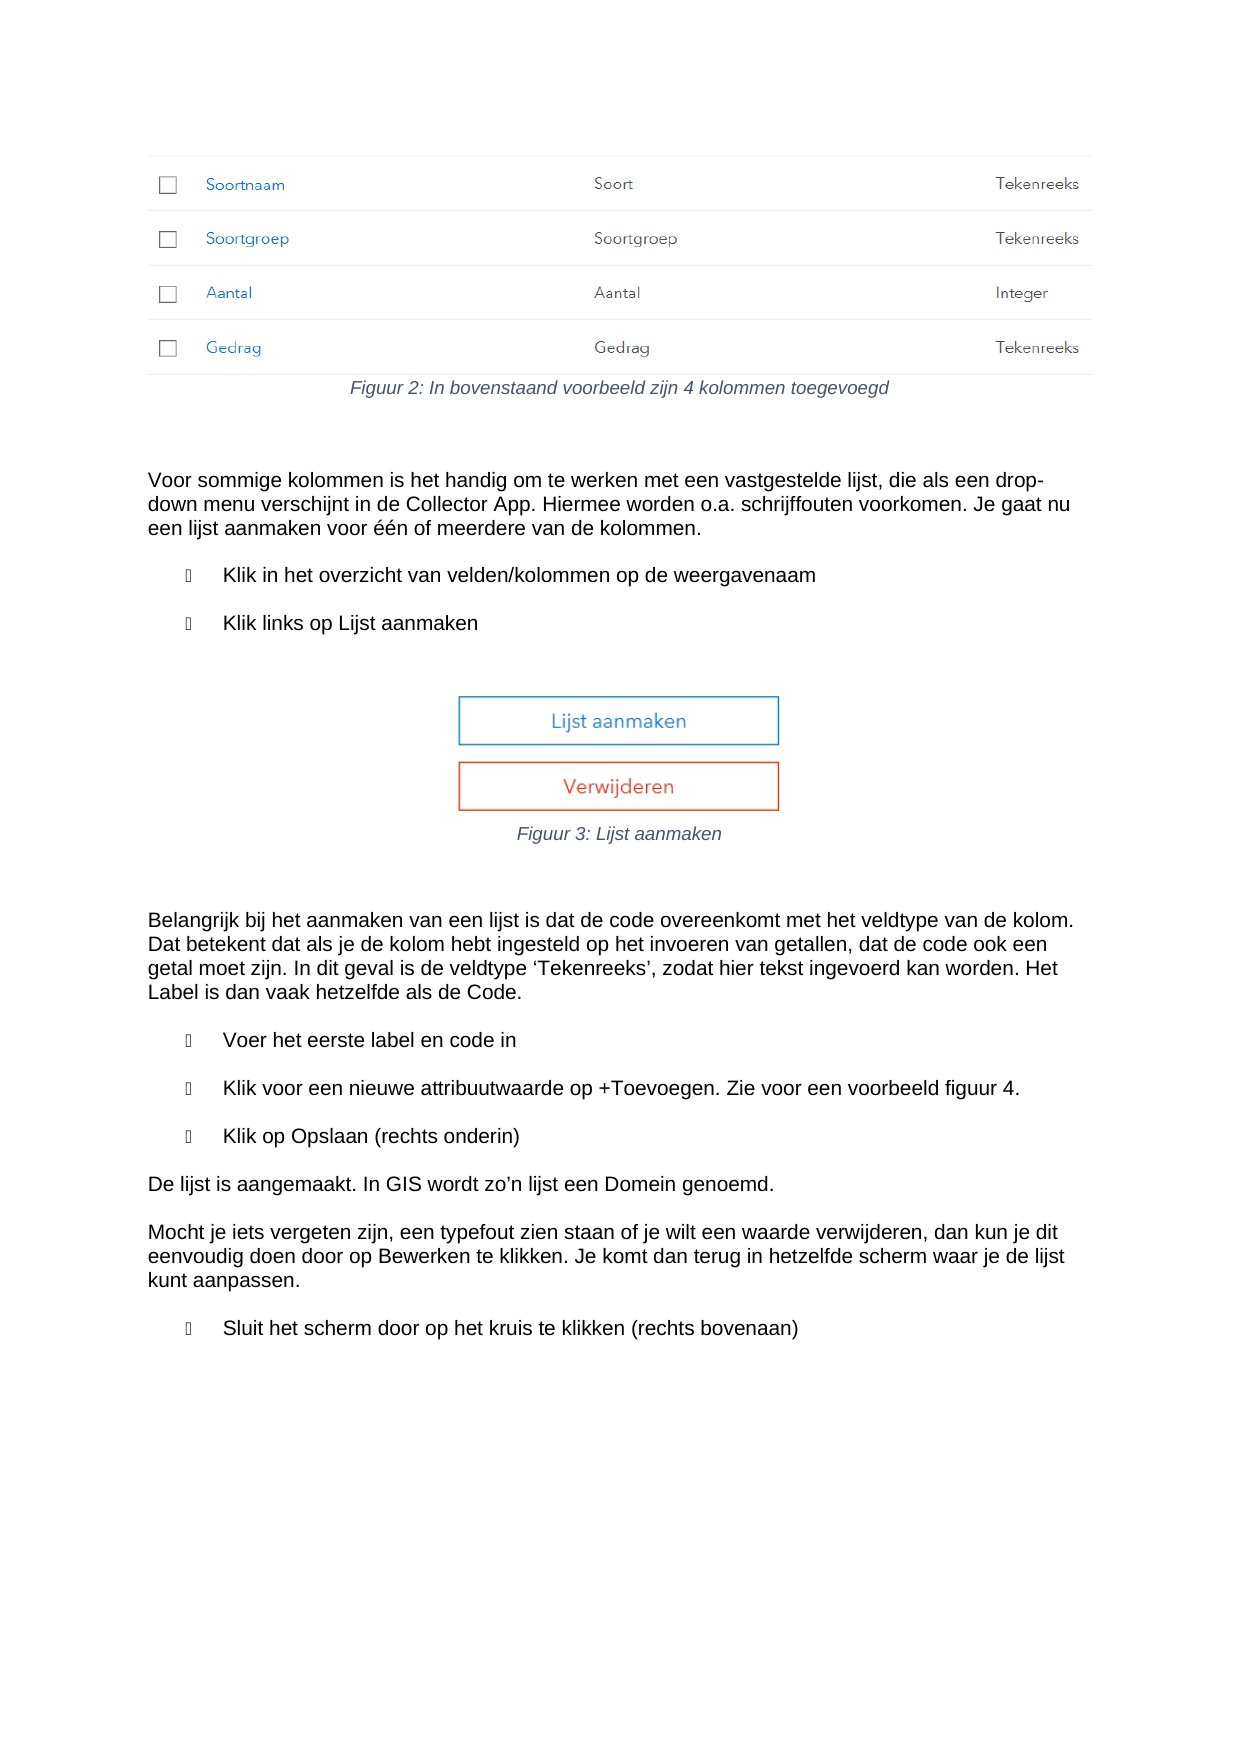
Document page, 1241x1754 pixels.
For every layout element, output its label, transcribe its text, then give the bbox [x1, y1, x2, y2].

picture [450, 683, 790, 824]
text Voor sommige kolommen is het handig om te werken met een vastgestelde lijst, die als een drop-down menu verschijnt in de Collector App. Hiermee worden o.a. schrijffouten voorkomen. Je gaat nu een lijst aanmaken voor één of meerdere van de kolommen. [148, 467, 1093, 539]
text Figuur 2: In bovenstaand voorbeeld zijn 4 kolommen toegevoegd [148, 377, 1093, 399]
text Mocht je iets vergeten zijn, een typefout zien staan of je wilt een waarde verwijderen, dan kun je dit eenvoudig doen door op Bewerken te klikken. Je komt dan terug in hetzelfde scherm waar je de lijst kunt aanpassen. [148, 1219, 1093, 1291]
text Belangrijk bij het aanmaken van een lijst is dat de code overeenkomt met het veldtype van de kolom. Dat betekent dat als je de kolom hebt ingesteld op het invoeren van getallen, dat de code ook een getal moet zijn. In dit geval is de veldtype ‘Tekenreeks’, zodat hier tekst ingevoerd kan worden. Het Label is dan vaak hetzelfde als de Code. [148, 908, 1093, 1004]
list Sluit het scherm door op het kruis te klikken (rechts bovenaan) [185, 1315, 1093, 1339]
list Klik voor een nieuwe attribuutwaarde op +Toevoegen. Zie voor een voorbeeld figuur 4. [185, 1076, 1093, 1124]
picture [147, 147, 1093, 377]
list Klik links op Lijst aanmaken [185, 611, 1093, 635]
text Figuur 3: Lijst aanmaken [148, 823, 1093, 845]
list Voer het eerste label en code in [185, 1028, 1093, 1076]
list Klik op Opslaan (rechts onderin) [185, 1124, 1093, 1148]
list Klik in het overzicht van velden/kolommen op de weergavenaam [185, 563, 1093, 611]
text De lijst is aangemaakt. In GIS wordt zo’n lijst een Domein genoemd. [148, 1172, 1093, 1196]
